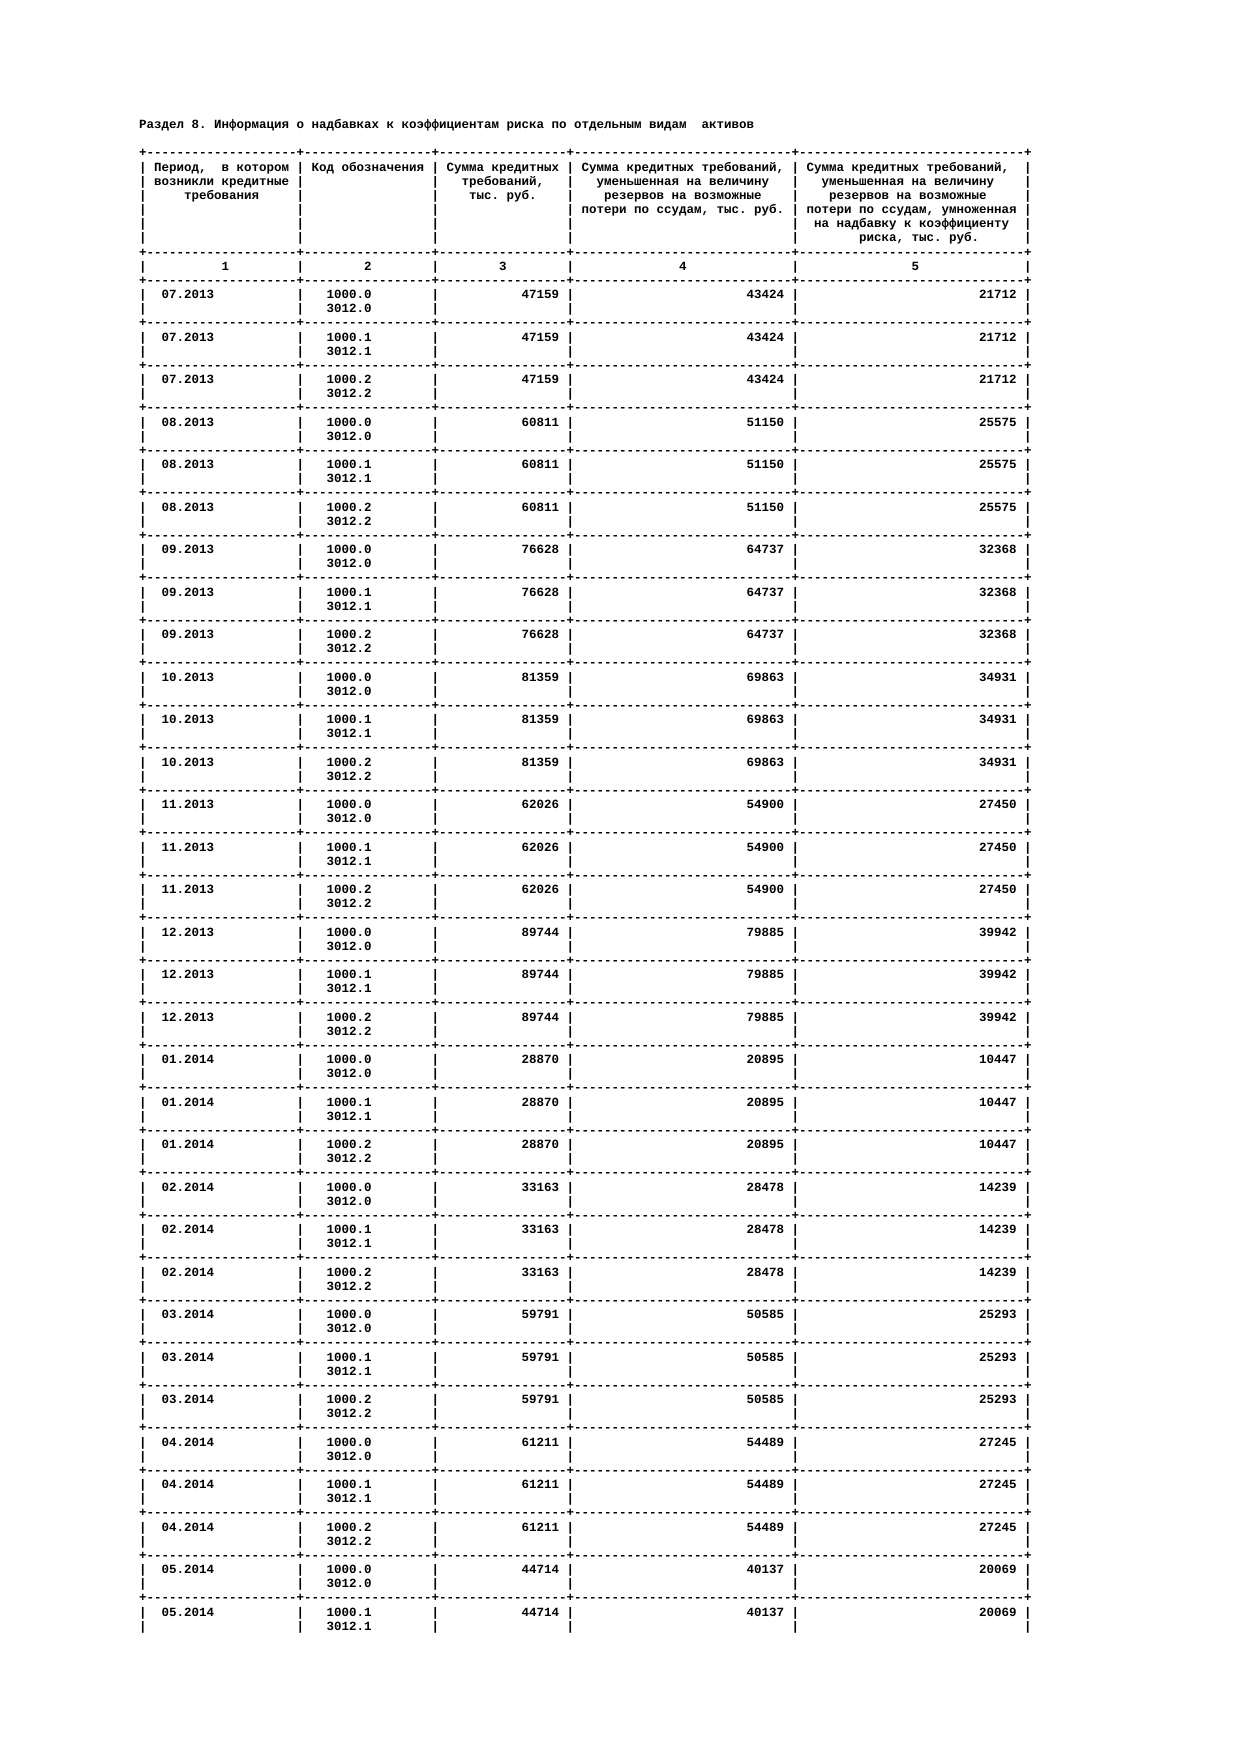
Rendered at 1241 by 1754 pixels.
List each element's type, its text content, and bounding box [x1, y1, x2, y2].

text | 12.2013 | 1000.2 | 89744 | 79885 | 39942 | [139, 1011, 1101, 1025]
text | | 3012.0 | | | | [139, 557, 1101, 571]
text +--------------------+-----------------+-----------------+-----------------------------+------------------------------+ [139, 529, 1101, 543]
text | | 3012.2 | | | | [139, 1280, 1101, 1294]
text +--------------------+-----------------+-----------------+-----------------------------+------------------------------+ [139, 1166, 1101, 1181]
text | 12.2013 | 1000.1 | 89744 | 79885 | 39942 | [139, 968, 1101, 982]
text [139, 1591, 1101, 1606]
text | | 3012.1 | | | | [139, 1365, 1101, 1379]
text | 07.2013 | 1000.2 | 47159 | 43424 | 21712 | [139, 373, 1101, 387]
text | 01.2014 | 1000.2 | 28870 | 20895 | 10447 | [139, 1138, 1101, 1152]
text | 09.2013 | 1000.2 | 76628 | 64737 | 32368 | [139, 628, 1101, 642]
text | 07.2013 | 1000.1 | 47159 | 43424 | 21712 | [139, 331, 1101, 345]
text | 01.2014 | 1000.0 | 28870 | 20895 | 10447 | [139, 1053, 1101, 1067]
text | | 3012.2 | | | | [139, 897, 1101, 911]
text | 09.2013 | 1000.1 | 76628 | 64737 | 32368 | [139, 586, 1101, 600]
text +--------------------+-----------------+-----------------+-----------------------------+------------------------------+ [139, 274, 1101, 288]
text | 11.2013 | 1000.0 | 62026 | 54900 | 27450 | [139, 798, 1101, 812]
text +--------------------+-----------------+-----------------+-----------------------------+------------------------------+ [139, 316, 1101, 331]
text +--------------------+-----------------+-----------------+-----------------------------+------------------------------+ [139, 656, 1101, 671]
text | 11.2013 | 1000.2 | 62026 | 54900 | 27450 | [139, 883, 1101, 897]
text | | 3012.0 | | | | [139, 685, 1101, 699]
text | 02.2014 | 1000.1 | 33163 | 28478 | 14239 | [139, 1223, 1101, 1237]
text | 10.2013 | 1000.0 | 81359 | 69863 | 34931 | [139, 671, 1101, 685]
text +--------------------+-----------------+-----------------+-----------------------------+------------------------------+ [139, 869, 1101, 883]
text | 09.2013 | 1000.0 | 76628 | 64737 | 32368 | [139, 543, 1101, 557]
text +--------------------+-----------------+-----------------+-----------------------------+------------------------------+ [139, 699, 1101, 713]
text | | 3012.1 | | | | [139, 472, 1101, 486]
text | 01.2014 | 1000.1 | 28870 | 20895 | 10447 | [139, 1096, 1101, 1110]
text | 03.2014 | 1000.2 | 59791 | 50585 | 25293 | [139, 1393, 1101, 1407]
text | | 3012.0 | | | | [139, 1450, 1101, 1464]
text +--------------------+-----------------+-----------------+-----------------------------+------------------------------+ [139, 571, 1101, 586]
text +--------------------+-----------------+-----------------+-----------------------------+------------------------------+ [139, 486, 1101, 501]
text | | 3012.1 | | | | [139, 1492, 1101, 1506]
text | | 3012.2 | | | | [139, 515, 1101, 529]
text | | 3012.0 | | | | [139, 812, 1101, 826]
text | 03.2014 | 1000.0 | 59791 | 50585 | 25293 | [139, 1308, 1101, 1322]
text | | 3012.2 | | | | [139, 642, 1101, 656]
text +--------------------+-----------------+-----------------+-----------------------------+------------------------------+ [139, 826, 1101, 841]
text +--------------------+-----------------+-----------------+-----------------------------+------------------------------+ [139, 784, 1101, 798]
text +--------------------+-----------------+-----------------+-----------------------------+------------------------------+ [139, 1294, 1101, 1308]
text | 10.2013 | 1000.1 | 81359 | 69863 | 34931 | [139, 713, 1101, 727]
text +--------------------+-----------------+-----------------+-----------------------------+------------------------------+ [139, 1464, 1101, 1478]
text +--------------------+-----------------+-----------------+-----------------------------+------------------------------+ [139, 1251, 1101, 1266]
text +--------------------+-----------------+-----------------+-----------------------------+------------------------------+ [139, 741, 1101, 756]
text +--------------------+-----------------+-----------------+-----------------------------+------------------------------+ [139, 911, 1101, 926]
text | | 3012.0 | | | | [139, 302, 1101, 316]
text +--------------------+-----------------+-----------------+-----------------------------+------------------------------+ [139, 1124, 1101, 1138]
text | | | | потери по ссудам, тыс. руб. | потери по ссудам, умноженная | [139, 203, 1101, 217]
text +--------------------+-----------------+-----------------+-----------------------------+------------------------------+ [139, 444, 1101, 458]
text | | 3012.2 | | | | [139, 1407, 1101, 1421]
text | | 3012.0 | | | | [139, 1322, 1101, 1336]
text | 04.2014 | 1000.1 | 61211 | 54489 | 27245 | [139, 1478, 1101, 1492]
text +--------------------+-----------------+-----------------+-----------------------------+------------------------------+ [139, 614, 1101, 628]
text Раздел 8. Информация о надбавках к коэффициентам риска по отдельным видам активов [139, 118, 1101, 132]
text +--------------------+-----------------+-----------------+-----------------------------+------------------------------+ [139, 1209, 1101, 1223]
text | 07.2013 | 1000.0 | 47159 | 43424 | 21712 | [139, 288, 1101, 302]
text | | 3012.1 | | | | [139, 1237, 1101, 1251]
text | | 3012.1 | | | | [139, 855, 1101, 869]
text | 03.2014 | 1000.1 | 59791 | 50585 | 25293 | [139, 1351, 1101, 1365]
text | | 3012.1 | | | | [139, 982, 1101, 996]
text | | 3012.0 | | | | [139, 430, 1101, 444]
text +--------------------+-----------------+-----------------+-----------------------------+------------------------------+ [139, 1336, 1101, 1351]
text +--------------------+-----------------+-----------------+-----------------------------+------------------------------+ [139, 996, 1101, 1011]
text | | 3012.0 | | | | [139, 1195, 1101, 1209]
text | | 3012.0 | | | | [139, 1577, 1101, 1591]
text +--------------------+-----------------+-----------------+-----------------------------+------------------------------+ [139, 1421, 1101, 1436]
text | 12.2013 | 1000.0 | 89744 | 79885 | 39942 | [139, 926, 1101, 940]
text | 02.2014 | 1000.2 | 33163 | 28478 | 14239 | [139, 1266, 1101, 1280]
text | 11.2013 | 1000.1 | 62026 | 54900 | 27450 | [139, 841, 1101, 855]
text | | 3012.0 | | | | [139, 940, 1101, 954]
text | | 3012.2 | | | | [139, 1535, 1101, 1549]
text +--------------------+-----------------+-----------------+-----------------------------+------------------------------+ [139, 1081, 1101, 1096]
text | 1 | 2 | 3 | 4 | 5 | [139, 260, 1101, 274]
text | | 3012.1 | | | | [139, 600, 1101, 614]
text | | 3012.2 | | | | [139, 1025, 1101, 1039]
text | 10.2013 | 1000.2 | 81359 | 69863 | 34931 | [139, 756, 1101, 770]
text | | 3012.1 | | | | [139, 1620, 1101, 1634]
text | 08.2013 | 1000.0 | 60811 | 51150 | 25575 | [139, 416, 1101, 430]
text | Период, в котором | Код обозначения | Сумма кредитных | Сумма кредитных требований, | Сумма кредитных требований, | [139, 161, 1101, 175]
text +--------------------+-----------------+-----------------+-----------------------------+------------------------------+ [139, 1506, 1101, 1521]
text | | 3012.2 | | | | [139, 770, 1101, 784]
text | 02.2014 | 1000.0 | 33163 | 28478 | 14239 | [139, 1181, 1101, 1195]
text | | 3012.2 | | | | [139, 1152, 1101, 1166]
text | | 3012.0 | | | | [139, 1067, 1101, 1081]
text +--------------------+-----------------+-----------------+-----------------------------+------------------------------+ [139, 1549, 1101, 1563]
text | | | | | на надбавку к коэффициенту | [139, 217, 1101, 231]
text | | 3012.2 | | | | [139, 387, 1101, 401]
text +--------------------+-----------------+-----------------+-----------------------------+------------------------------+ [139, 1379, 1101, 1393]
text | 04.2014 | 1000.0 | 61211 | 54489 | 27245 | [139, 1436, 1101, 1450]
text +--------------------+-----------------+-----------------+-----------------------------+------------------------------+ [139, 954, 1101, 968]
text | 08.2013 | 1000.1 | 60811 | 51150 | 25575 | [139, 458, 1101, 472]
text | | | | | риска, тыс. руб. | [139, 231, 1101, 246]
text | | 3012.1 | | | | [139, 727, 1101, 741]
text | 05.2014 | 1000.0 | 44714 | 40137 | 20069 | [139, 1563, 1101, 1577]
text | 08.2013 | 1000.2 | 60811 | 51150 | 25575 | [139, 501, 1101, 515]
text +--------------------+-----------------+-----------------+-----------------------------+------------------------------+ [139, 359, 1101, 373]
text | | 3012.1 | | | | [139, 345, 1101, 359]
text +--------------------+-----------------+-----------------+-----------------------------+------------------------------+ [139, 1039, 1101, 1053]
text | возникли кредитные | | требований, | уменьшенная на величину | уменьшенная на величину | [139, 175, 1101, 189]
text | требования | | тыс. руб. | резервов на возможные | резервов на возможные | [139, 189, 1101, 203]
text | | 3012.1 | | | | [139, 1110, 1101, 1124]
text | 05.2014 | 1000.1 | 44714 | 40137 | 20069 | [139, 1606, 1101, 1620]
text +--------------------+-----------------+-----------------+-----------------------------+------------------------------+ [139, 401, 1101, 416]
text | 04.2014 | 1000.2 | 61211 | 54489 | 27245 | [139, 1521, 1101, 1535]
text +--------------------+-----------------+-----------------+-----------------------------+------------------------------+ [139, 246, 1101, 260]
text +--------------------+-----------------+-----------------+-----------------------------+------------------------------+ [139, 146, 1101, 161]
